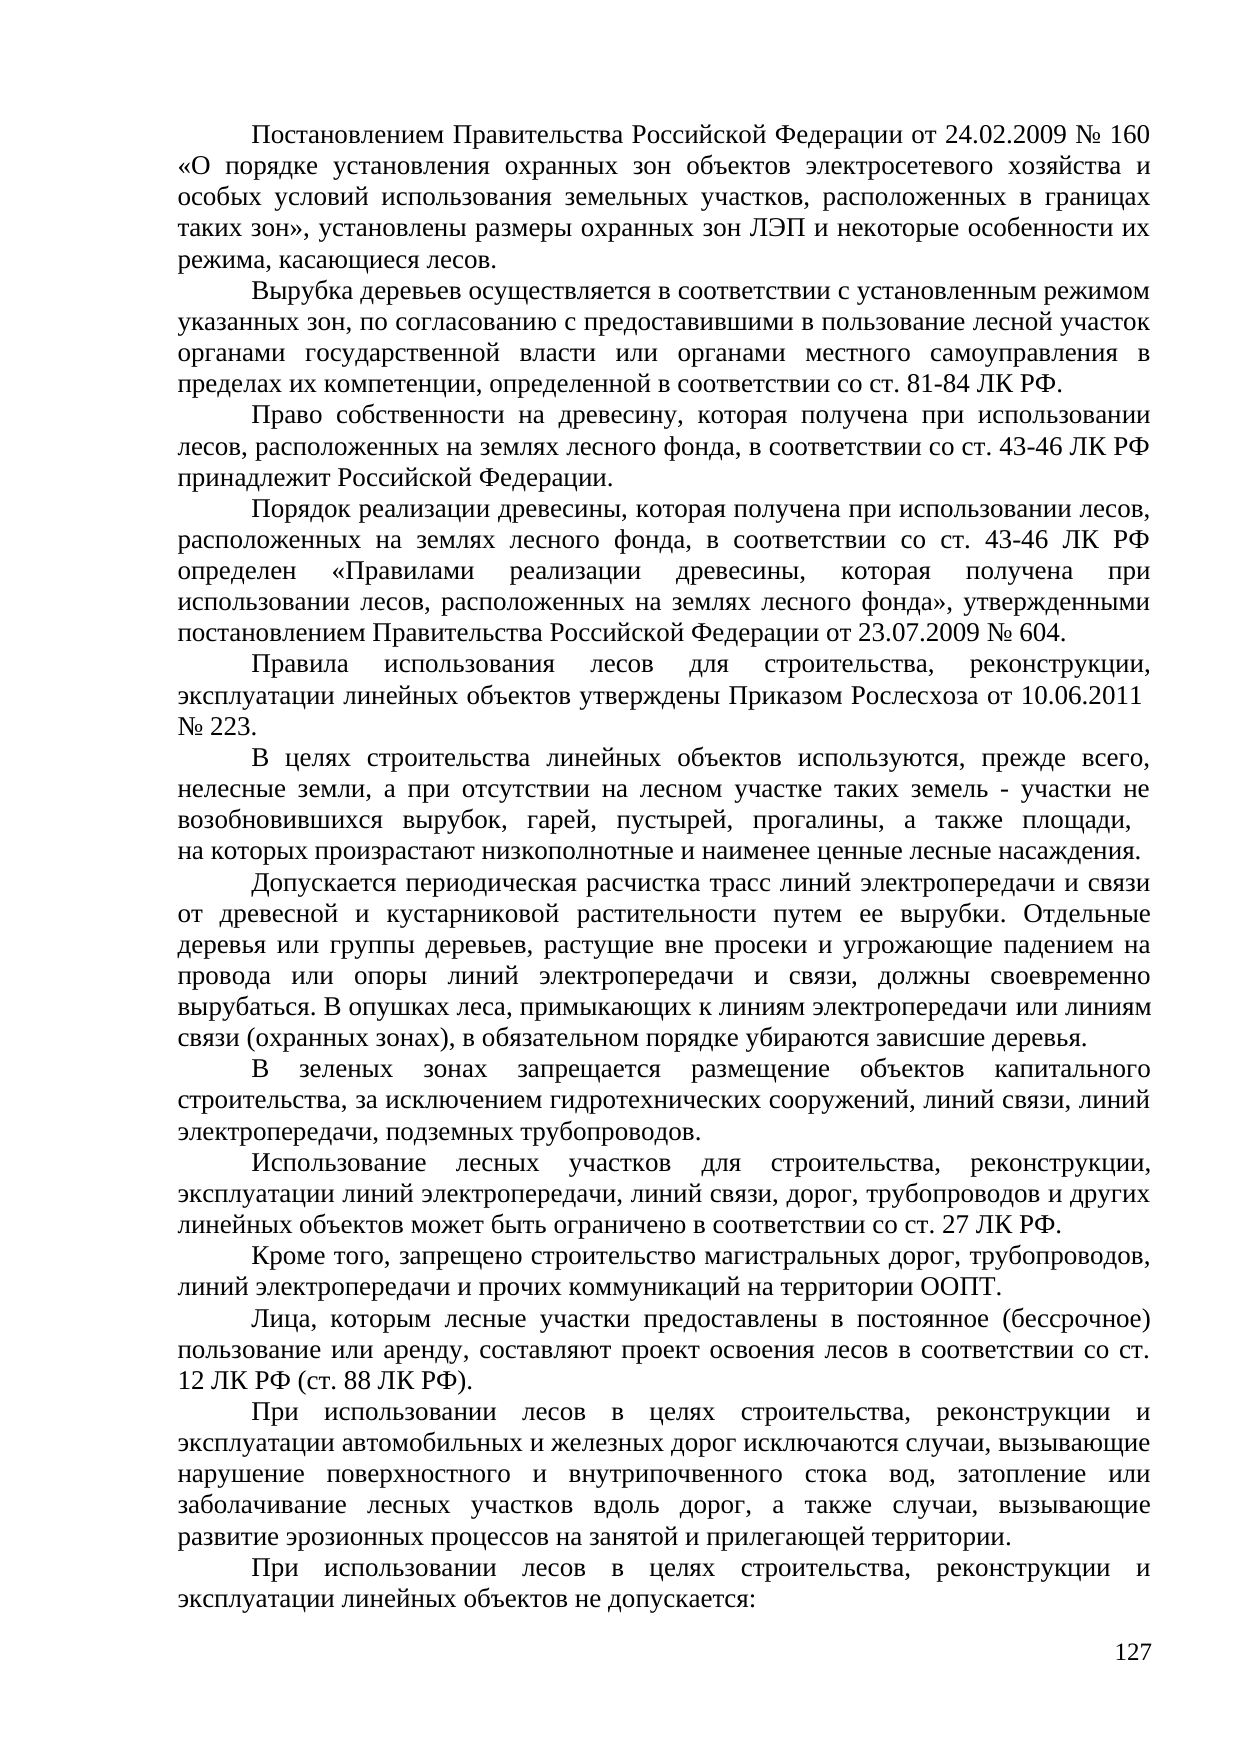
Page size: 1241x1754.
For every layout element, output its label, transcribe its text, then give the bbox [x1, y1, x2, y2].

text Право собственности на древесину, которая получена при использовании лесов, расположенных на землях лесного фонда, в соответствии со ст. 43-46 ЛК РФ принадлежит Российской Федерации. [177, 398, 1152, 492]
text Допускается периодическая расчистка трасс линий электропередачи и связи от древесной и кустарниковой растительности путем ее вырубки. Отдельные деревья или группы деревьев, растущие вне просеки и угрожающие падением на провода или опоры линий электропередачи и связи, должны своевременно вырубаться. В опушках леса, примыкающих к линиям электропередачи или линиям связи (охранных зонах), в обязательном порядке убираются зависшие деревья. [177, 866, 1152, 1052]
text Правила использования лесов для строительства, реконструкции, эксплуатации линейных объектов утверждены Приказом Рослесхоза от 10.06.2011 № 223. [177, 648, 1152, 741]
text Кроме того, запрещено строительство магистральных дорог, трубопроводов, линий электропередачи и прочих коммуникаций на территории ООПТ. [177, 1239, 1152, 1302]
text При использовании лесов в целях строительства, реконструкции и эксплуатации автомобильных и железных дорог исключаются случаи, вызывающие нарушение поверхностного и внутрипочвенного стока вод, затопление или заболачивание лесных участков вдоль дорог, а также случаи, вызывающие развитие эрозионных процессов на занятой и прилегающей территории. [177, 1395, 1152, 1551]
text Лица, которым лесные участки предоставлены в постоянное (бессрочное) пользование или аренду, составляют проект освоения лесов в соответствии со ст. 12 ЛК РФ (ст. 88 ЛК РФ). [177, 1302, 1152, 1395]
text Использование лесных участков для строительства, реконструкции, эксплуатации линий электропередачи, линий связи, дорог, трубопроводов и других линейных объектов может быть ограничено в соответствии со ст. 27 ЛК РФ. [177, 1146, 1152, 1239]
text В целях строительства линейных объектов используются, прежде всего, нелесные земли, а при отсутствии на лесном участке таких земель - участки не возобновившихся вырубок, гарей, пустырей, прогалины, а также площади, на которых произрастают низкополнотные и наименее ценные лесные насаждения. [177, 741, 1152, 866]
text Вырубка деревьев осуществляется в соответствии с установленным режимом указанных зон, по согласованию с предоставившими в пользование лесной участок органами государственной власти или органами местного самоуправления в пределах их компетенции, определенной в соответствии со ст. 81-84 ЛК РФ. [177, 274, 1152, 398]
text При использовании лесов в целях строительства, реконструкции и эксплуатации линейных объектов не допускается: [177, 1551, 1152, 1613]
text В зеленых зонах запрещается размещение объектов капитального строительства, за исключением гидротехнических сооружений, линий связи, линий электропередачи, подземных трубопроводов. [177, 1052, 1152, 1146]
text Порядок реализации древесины, которая получена при использовании лесов, расположенных на землях лесного фонда, в соответствии со ст. 43-46 ЛК РФ определен «Правилами реализации древесины, которая получена при использовании лесов, расположенных на землях лесного фонда», утвержденными постановлением Правительства Российской Федерации от 23.07.2009 № 604. [177, 492, 1152, 648]
text Постановлением Правительства Российской Федерации от 24.02.2009 № 160 «О порядке установления охранных зон объектов электросетевого хозяйства и особых условий использования земельных участков, расположенных в границах таких зон», установлены размеры охранных зон ЛЭП и некоторые особенности их режима, касающиеся лесов. [177, 118, 1152, 274]
